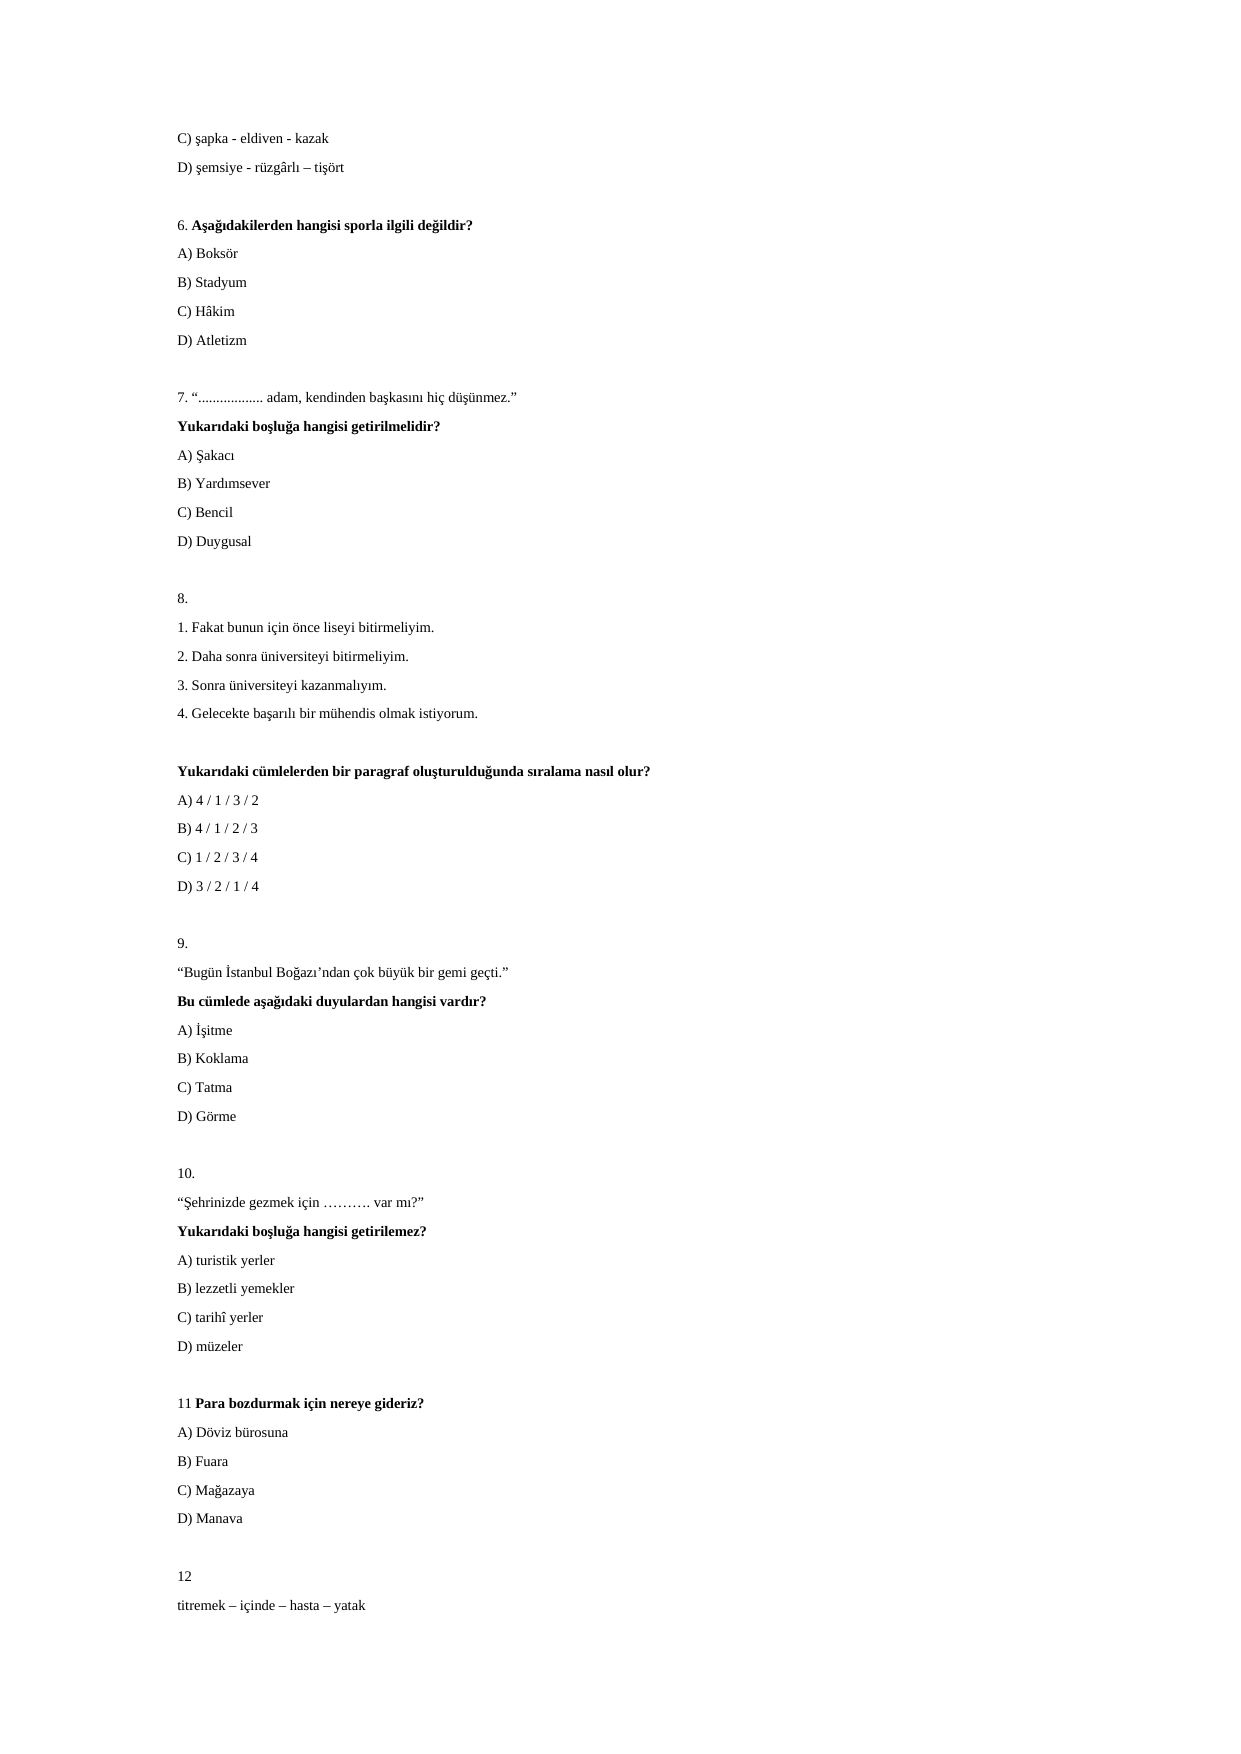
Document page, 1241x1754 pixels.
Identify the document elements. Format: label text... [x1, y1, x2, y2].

text D) şemsiye - rüzgârlı – tişört [177, 147, 1152, 176]
text 11 Para bozdurmak için nereye gideriz? [177, 1383, 1152, 1412]
text 8. [177, 578, 1152, 607]
text “Şehrinizde gezmek için ………. var mı?” [177, 1182, 1152, 1211]
text titremek – içinde – hasta – yatak [177, 1584, 1152, 1613]
text C) Tatma [177, 1067, 1152, 1096]
text C) 1 / 2 / 3 / 4 [177, 837, 1152, 866]
text 4. Gelecekte başarılı bir mühendis olmak istiyorum. [177, 693, 1152, 722]
text Yukarıdaki boşluğa hangisi getirilemez? [177, 1211, 1152, 1239]
text D) 3 / 2 / 1 / 4 [177, 866, 1152, 894]
text 1. Fakat bunun için önce liseyi bitirmeliyim. [177, 607, 1152, 636]
text B) Koklama [177, 1038, 1152, 1067]
text C) şapka - eldiven - kazak [177, 118, 1152, 147]
text A) turistik yerler [177, 1239, 1152, 1268]
text B) Fuara [177, 1441, 1152, 1469]
text B) lezzetli yemekler [177, 1268, 1152, 1297]
text D) müzeler [177, 1326, 1152, 1354]
text A) Boksör [177, 233, 1152, 262]
text 10. [177, 1153, 1152, 1182]
text A) 4 / 1 / 3 / 2 [177, 779, 1152, 808]
text 6. Aşağıdakilerden hangisi sporla ilgili değildir? [177, 204, 1152, 233]
text C) Mağazaya [177, 1469, 1152, 1498]
text A) Döviz bürosuna [177, 1412, 1152, 1441]
text A) İşitme [177, 1009, 1152, 1038]
text B) 4 / 1 / 2 / 3 [177, 808, 1152, 837]
text C) tarihî yerler [177, 1297, 1152, 1326]
text B) Stadyum [177, 262, 1152, 291]
text 2. Daha sonra üniversiteyi bitirmeliyim. [177, 636, 1152, 664]
text A) Şakacı [177, 434, 1152, 463]
text 7. “.................. adam, kendinden başkasını hiç düşünmez.” [177, 377, 1152, 406]
text D) Duygusal [177, 521, 1152, 549]
text D) Görme [177, 1096, 1152, 1124]
text D) Atletizm [177, 319, 1152, 348]
text C) Bencil [177, 492, 1152, 521]
text 9. [177, 923, 1152, 952]
text Yukarıdaki boşluğa hangisi getirilmelidir? [177, 406, 1152, 434]
text Yukarıdaki cümlelerden bir paragraf oluşturulduğunda sıralama nasıl olur? [177, 751, 1152, 779]
text 3. Sonra üniversiteyi kazanmalıyım. [177, 664, 1152, 693]
text “Bugün İstanbul Boğazı’ndan çok büyük bir gemi geçti.” [177, 952, 1152, 981]
text 12 [177, 1556, 1152, 1584]
text D) Manava [177, 1498, 1152, 1527]
text B) Yardımsever [177, 463, 1152, 492]
text C) Hâkim [177, 291, 1152, 319]
text Bu cümlede aşağıdaki duyulardan hangisi vardır? [177, 981, 1152, 1009]
